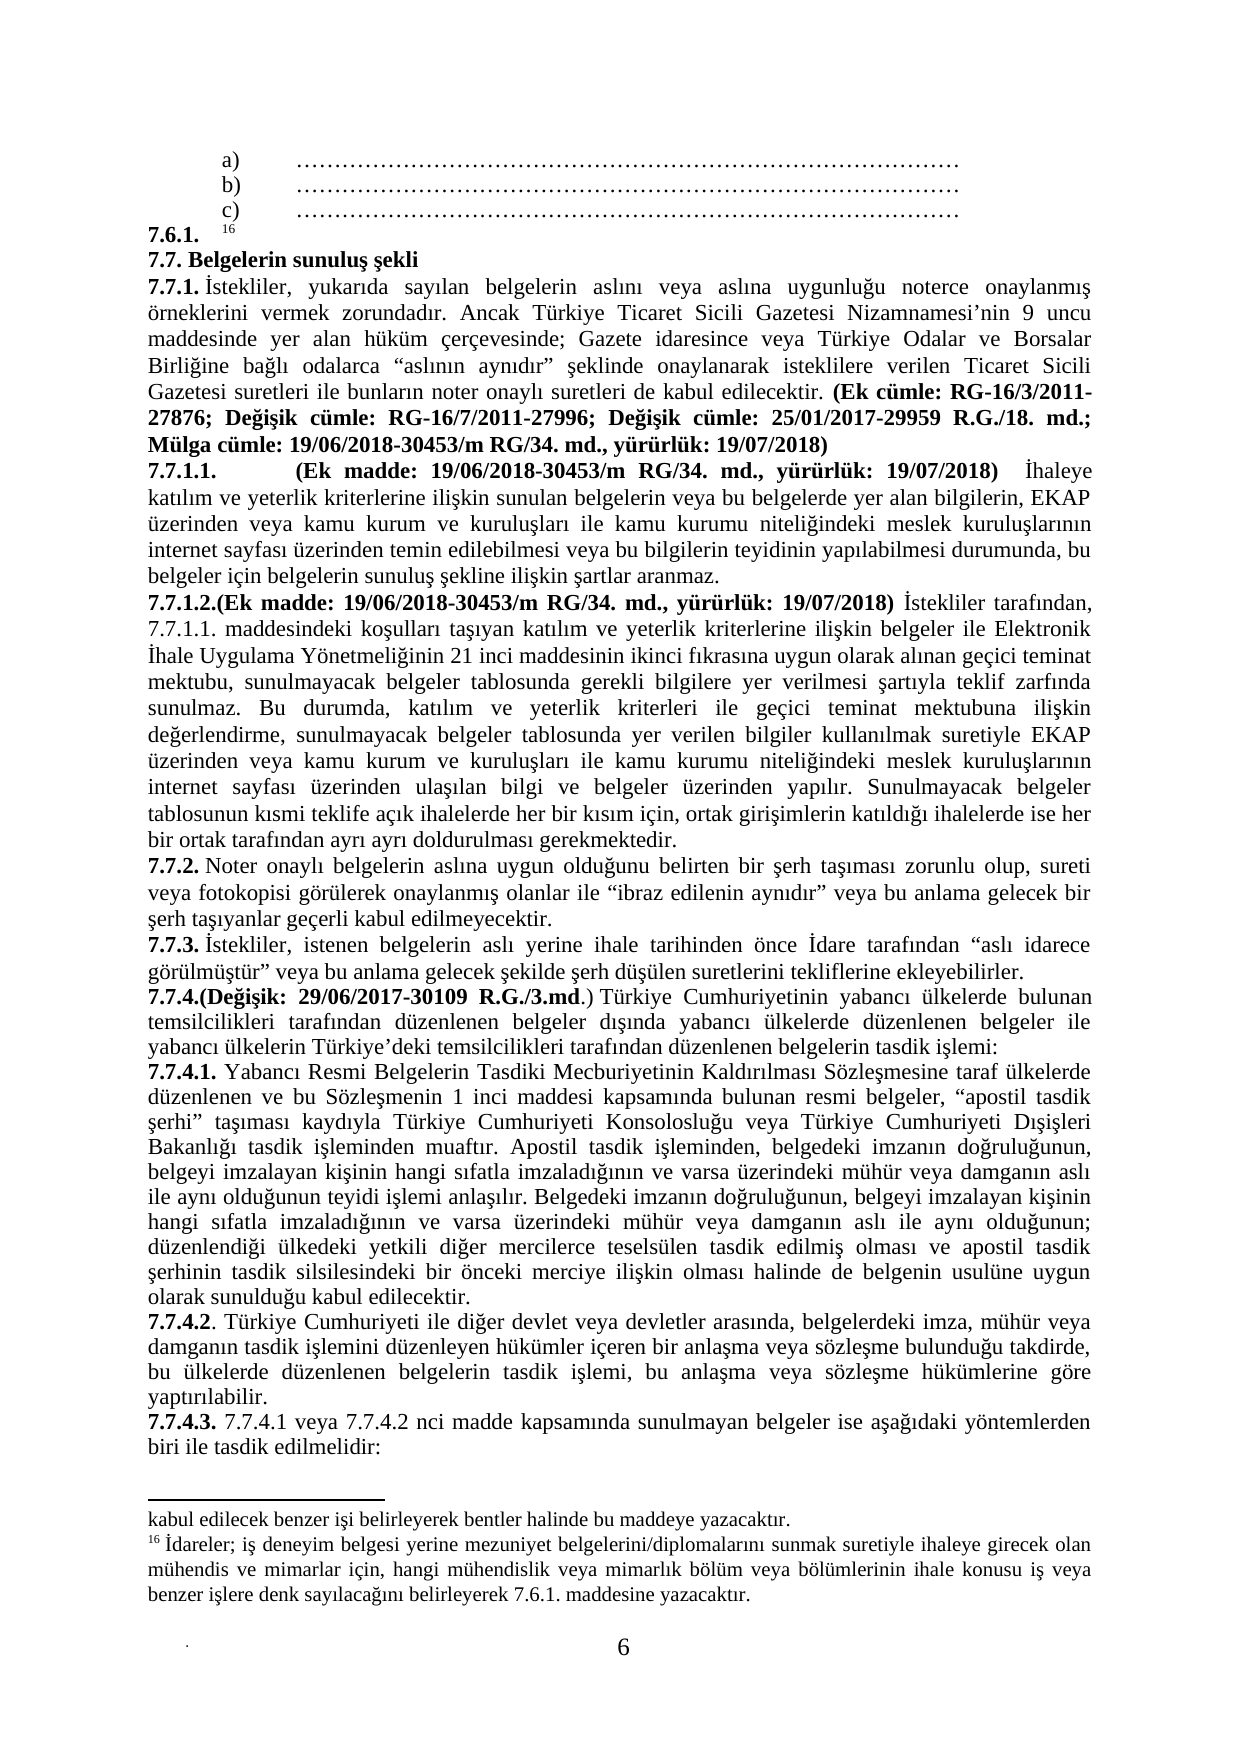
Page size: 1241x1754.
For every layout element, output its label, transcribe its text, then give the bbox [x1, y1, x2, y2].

text 7.6.1. [148, 223, 1092, 248]
text 7.7.3. İstekliler, istenen belgelerin aslı yerine ihale tarihinden önce İdare tarafından “aslı idarece görülmüştür” veya bu anlama gelecek şekilde şerh düşülen suretlerini tekliflerine ekleyebilirler. [148, 932, 1092, 984]
text 7.7.4.2. Türkiye Cumhuriyeti ile diğer devlet veya devletler arasında, belgelerdeki imza, mühür veya damganın tasdik işlemini düzenleyen hükümler içeren bir anlaşma veya sözleşme bulunduğu takdirde, bu ülkelerde düzenlenen belgelerin tasdik işlemi, bu anlaşma veya sözleşme hükümlerine göre yaptırılabilir. [148, 1309, 1092, 1409]
text 7.7.1. İstekliler, yukarıda sayılan belgelerin aslını veya aslına uygunluğu noterce onaylanmış örneklerini vermek zorundadır. Ancak Türkiye Ticaret Sicili Gazetesi Nizamnamesi’nin 9 uncu maddesinde yer alan hüküm çerçevesinde; Gazete idaresince veya Türkiye Odalar ve Borsalar Birliğine bağlı odalarca “aslının aynıdır” şeklinde onaylanarak isteklilere verilen Ticaret Sicili Gazetesi suretleri ile bunların noter onaylı suretleri de kabul edilecektir. (Ek cümle: RG-16/3/2011-27876; Değişik cümle: RG-16/7/2011-27996; Değişik cümle: 25/01/2017-29959 R.G./18. md.; Mülga cümle: 19/06/2018-30453/m RG/34. md., yürürlük: 19/07/2018) [148, 273, 1092, 457]
text c) …………………………………………………………………………… [148, 198, 1092, 223]
text 7.7. Belgelerin sunuluş şekli [148, 248, 1092, 273]
text 7.7.4.(Değişik: 29/06/2017-30109 R.G./3.md.) Türkiye Cumhuriyetinin yabancı ülkelerde bulunan temsilcilikleri tarafından düzenlenen belgeler dışında yabancı ülkelerde düzenlenen belgeler ile yabancı ülkelerin Türkiye’deki temsilcilikleri tarafından düzenlenen belgelerin tasdik işlemi: [148, 984, 1092, 1059]
text a) …………………………………………………………………………… [148, 148, 1092, 173]
text b) …………………………………………………………………………… [148, 173, 1092, 198]
text 7.7.1.1. (Ek madde: 19/06/2018-30453/m RG/34. md., yürürlük: 19/07/2018) İhaleye katılım ve yeterlik kriterlerine ilişkin sunulan belgelerin veya bu belgelerde yer alan bilgilerin, EKAP üzerinden veya kamu kurum ve kuruluşları ile kamu kurumu niteliğindeki meslek kuruluşlarının internet sayfası üzerinden temin edilebilmesi veya bu bilgilerin teyidinin yapılabilmesi durumunda, bu belgeler için belgelerin sunuluş şekline ilişkin şartlar aranmaz. [148, 457, 1092, 589]
text 7.7.1.2.(Ek madde: 19/06/2018-30453/m RG/34. md., yürürlük: 19/07/2018) İstekliler tarafından, 7.7.1.1. maddesindeki koşulları taşıyan katılım ve yeterlik kriterlerine ilişkin belgeler ile Elektronik İhale Uygulama Yönetmeliğinin 21 inci maddesinin ikinci fıkrasına uygun olarak alınan geçici teminat mektubu, sunulmayacak belgeler tablosunda gerekli bilgilere yer verilmesi şartıyla teklif zarfında sunulmaz. Bu durumda, katılım ve yeterlik kriterleri ile geçici teminat mektubuna ilişkin değerlendirme, sunulmayacak belgeler tablosunda yer verilen bilgiler kullanılmak suretiyle EKAP üzerinden veya kamu kurum ve kuruluşları ile kamu kurumu niteliğindeki meslek kuruluşlarının internet sayfası üzerinden ulaşılan bilgi ve belgeler üzerinden yapılır. Sunulmayacak belgeler tablosunun kısmi teklife açık ihalelerde her bir kısım için, ortak girişimlerin katıldığı ihalelerde ise her bir ortak tarafından ayrı ayrı doldurulması gerekmektedir. [148, 589, 1092, 852]
text 7.7.4.1. Yabancı Resmi Belgelerin Tasdiki Mecburiyetinin Kaldırılması Sözleşmesine taraf ülkelerde düzenlenen ve bu Sözleşmenin 1 inci maddesi kapsamında bulunan resmi belgeler, “apostil tasdik şerhi” taşıması kaydıyla Türkiye Cumhuriyeti Konsolosluğu veya Türkiye Cumhuriyeti Dışişleri Bakanlığı tasdik işleminden muaftır. Apostil tasdik işleminden, belgedeki imzanın doğruluğunun, belgeyi imzalayan kişinin hangi sıfatla imzaladığının ve varsa üzerindeki mühür veya damganın aslı ile aynı olduğunun teyidi işlemi anlaşılır. Belgedeki imzanın doğruluğunun, belgeyi imzalayan kişinin hangi sıfatla imzaladığının ve varsa üzerindeki mühür veya damganın aslı ile aynı olduğunun; düzenlendiği ülkedeki yetkili diğer mercilerce teselsülen tasdik edilmiş olması ve apostil tasdik şerhinin tasdik silsilesindeki bir önceki merciye ilişkin olması halinde de belgenin usulüne uygun olarak sunulduğu kabul edilecektir. [148, 1059, 1092, 1309]
text 7.7.2. Noter onaylı belgelerin aslına uygun olduğunu belirten bir şerh taşıması zorunlu olup, sureti veya fotokopisi görülerek onaylanmış olanlar ile “ibraz edilenin aynıdır” veya bu anlama gelecek bir şerh taşıyanlar geçerli kabul edilmeyecektir. [148, 852, 1092, 932]
text 7.7.4.3. 7.7.4.1 veya 7.7.4.2 nci madde kapsamında sunulmayan belgeler ise aşağıdaki yöntemlerden biri ile tasdik edilmelidir: [148, 1409, 1092, 1459]
